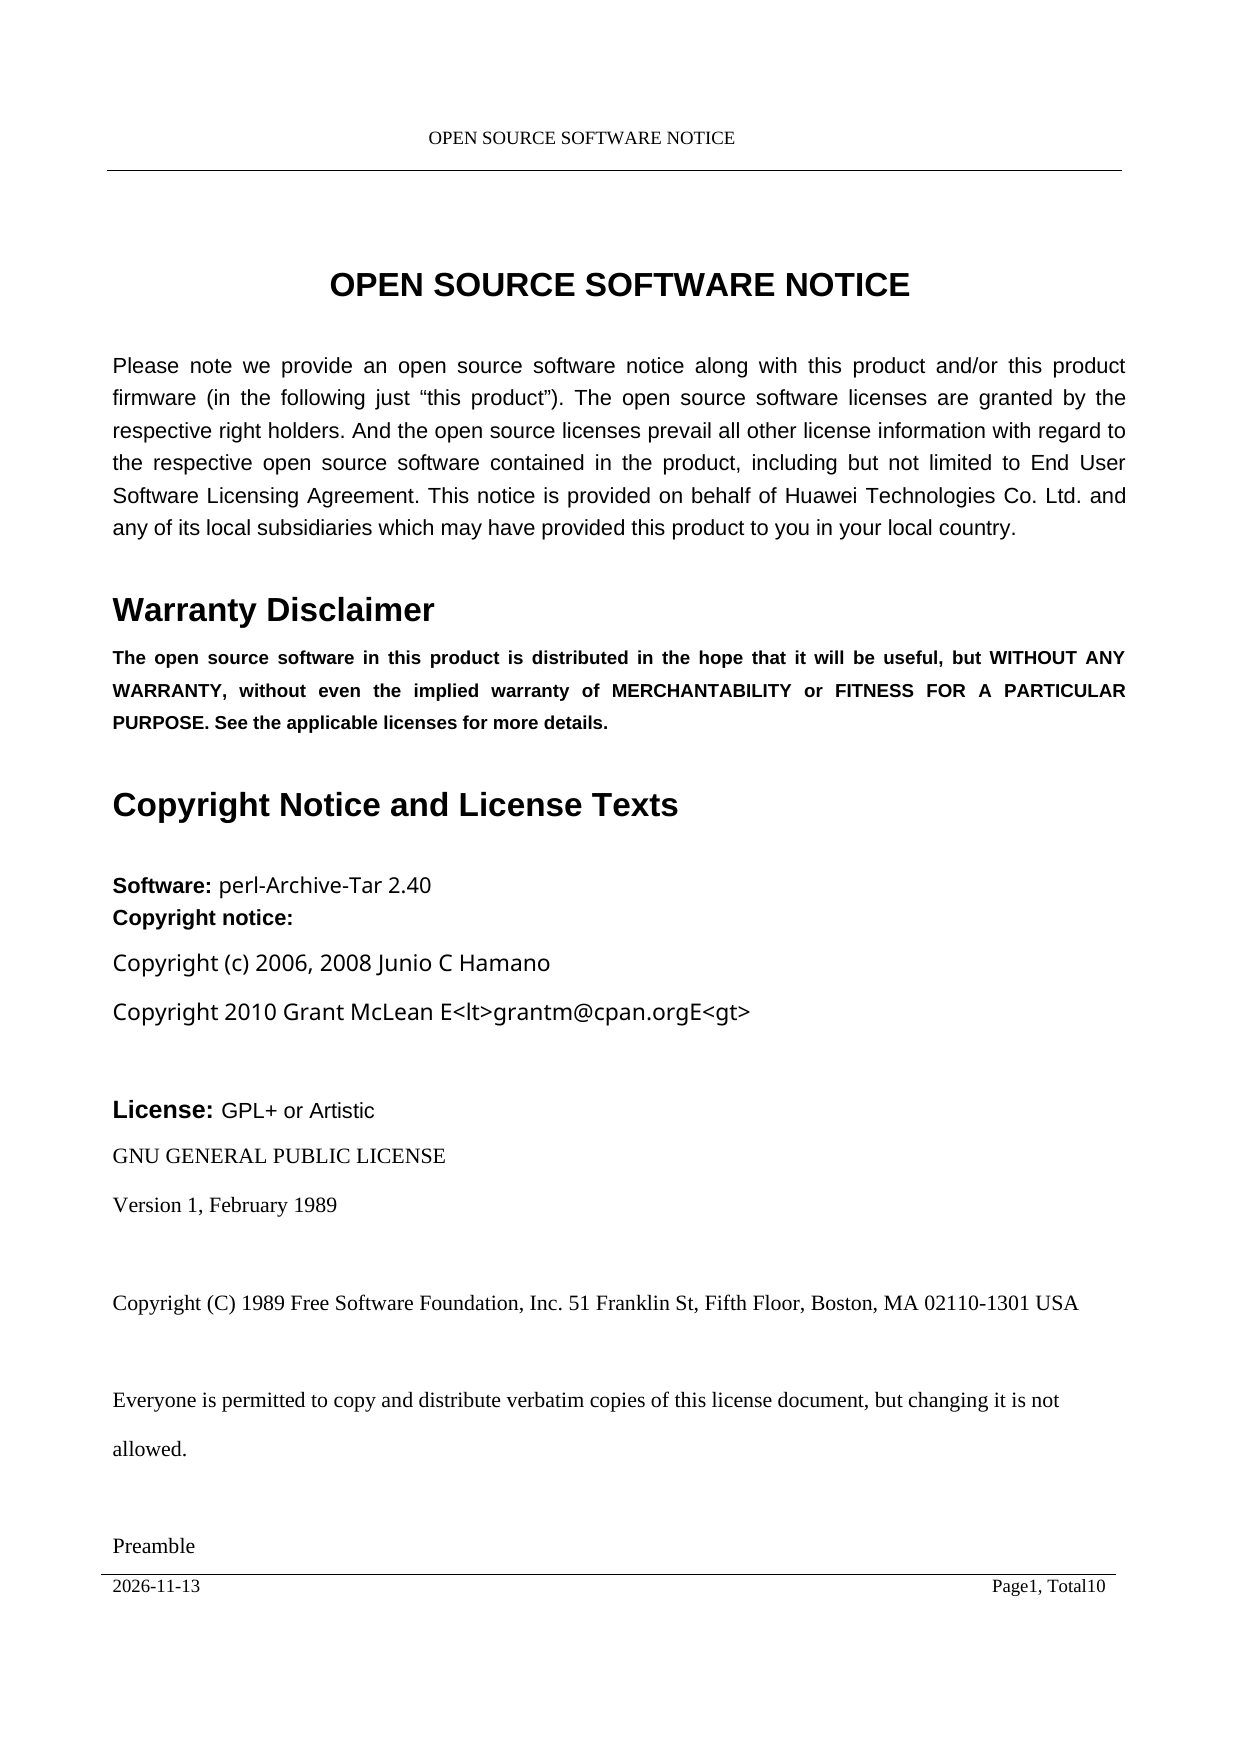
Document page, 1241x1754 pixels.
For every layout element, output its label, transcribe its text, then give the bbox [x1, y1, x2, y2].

text Software: perl-Archive-Tar 2.40 [112, 869, 1128, 901]
text Copyright Notice and License Texts [112, 771, 1128, 836]
text Warranty Disclaimer [112, 576, 1128, 641]
text OPEN SOURCE SOFTWARE NOTICE [112, 251, 1128, 316]
text Copyright (c) 2006, 2008 Junio C Hamano Copyright 2010 Grant McLean E<lt>grantm@cpan.orgE<gt> [112, 947, 1128, 1077]
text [112, 1140, 1128, 1562]
text The open source software in this product is distributed in the hope that it will be useful, but WITHOUT ANY WARRANTY, without even the implied warranty of MERCHANTABILITY or FITNESS FOR A PARTICULAR PURPOSE. See the applicable licenses for more details. [112, 641, 1128, 739]
text License: GPL+ or Artistic [112, 1093, 1128, 1125]
text Please note we provide an open source software notice along with this product and/or this product firmware (in the following just “this product”). The open source software licenses are granted by the respective right holders. And the open source licenses prevail all other license information with regard to the respective open source software contained in the product, including but not limited to End User Software Licensing Agreement. This notice is provided on behalf of Huawei Technologies Co. Ltd. and any of its local subsidiaries which may have provided this product to you in your local country. [112, 349, 1128, 544]
text Copyright notice: [112, 901, 1128, 934]
